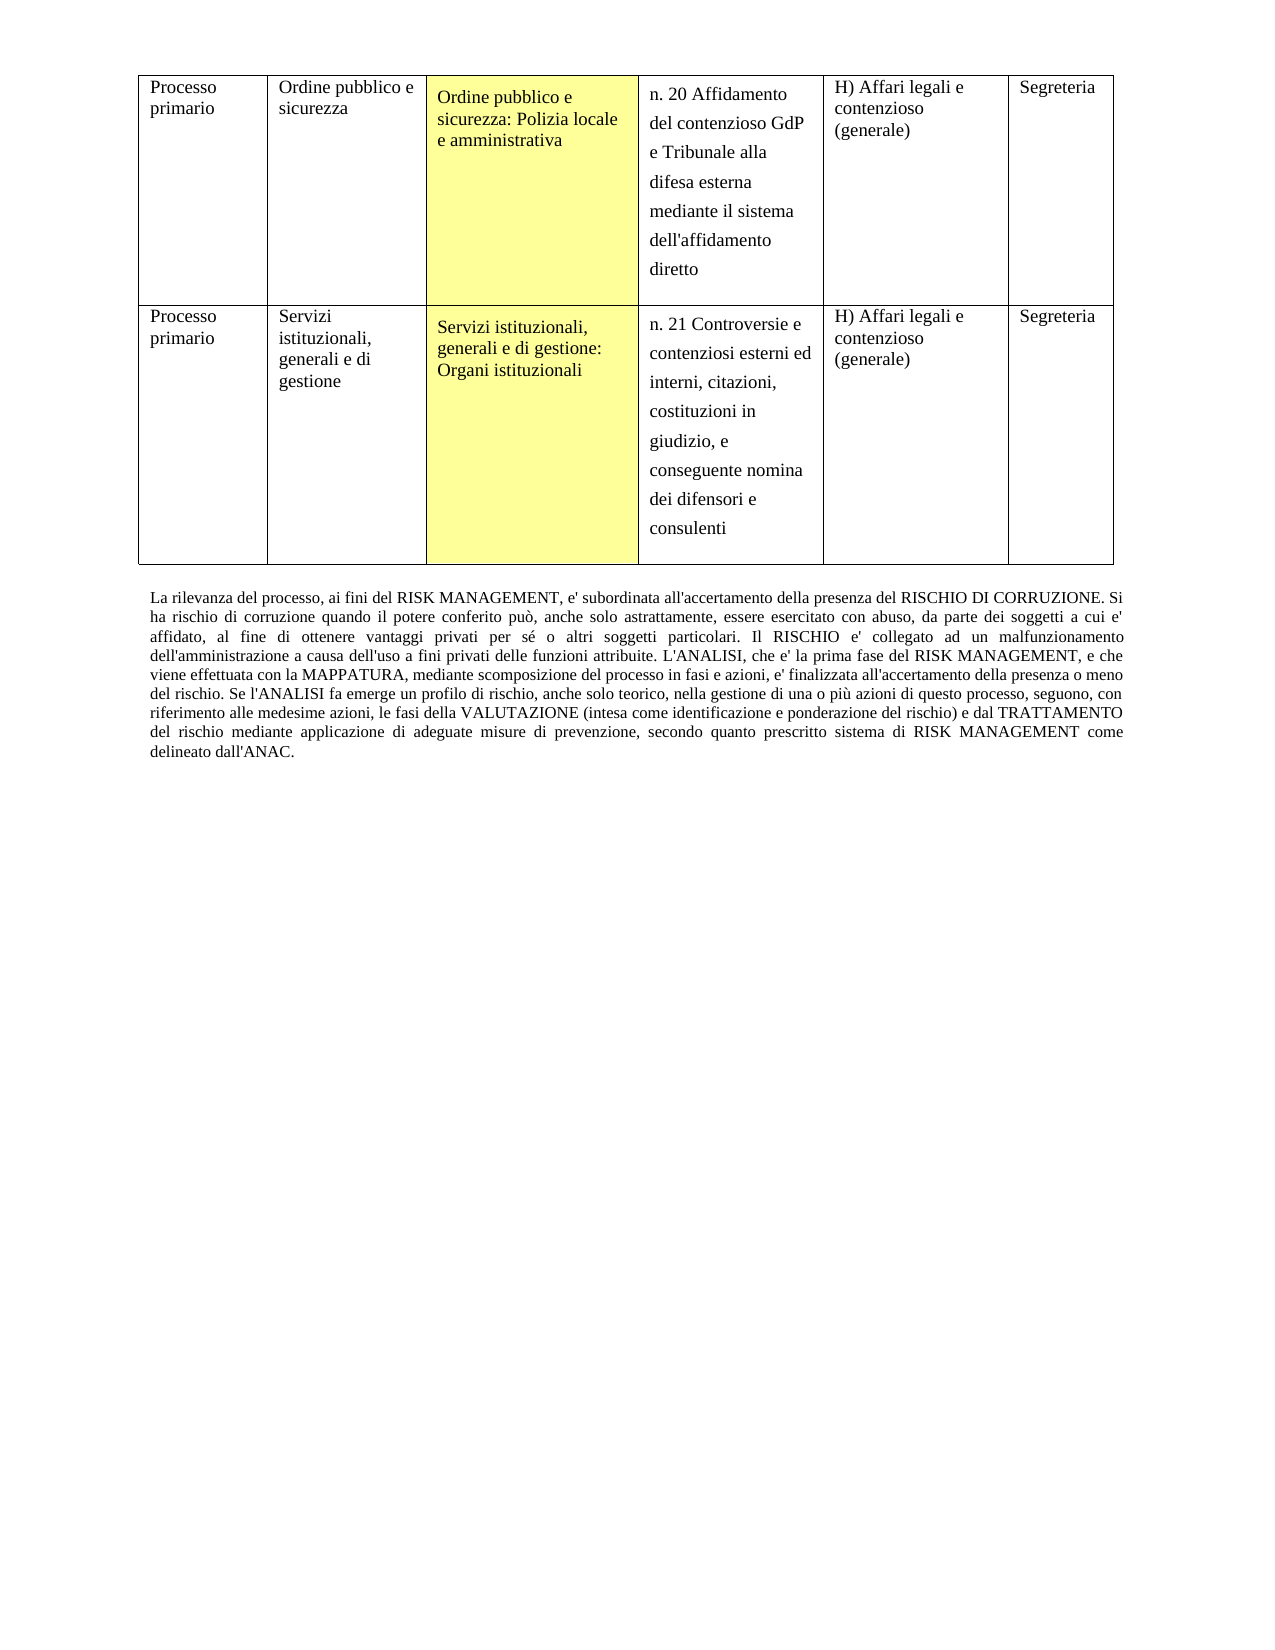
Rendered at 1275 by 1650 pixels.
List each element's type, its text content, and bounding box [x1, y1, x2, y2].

table_cell Servizi istituzionali, generali e di gestione: Organi istituzionali [427, 306, 638, 563]
table_cell H) Affari legali e contenzioso (generale) [824, 76, 1008, 305]
text La rilevanza del processo, ai fini del RISK MANAGEMENT, e' subordinata all'accertamento della presenza del RISCHIO DI CORRUZIONE. Si ha rischio di corruzione quando il potere conferito può, anche solo astrattamente, essere esercitato con abuso, da parte dei soggetti a cui e' affidato, al fine di ottenere vantaggi privati per sé o altri soggetti particolari. Il RISCHIO e' collegato ad un malfunzionamento dell'amministrazione a causa dell'uso a fini privati delle funzioni attribuite. L'ANALISI, che e' la prima fase del RISK MANAGEMENT, e che viene effettuata con la MAPPATURA, mediante scomposizione del processo in fasi e azioni, e' finalizzata all'accertamento della presenza o meno del rischio. Se l'ANALISI fa emerge un profilo di rischio, anche solo teorico, nella gestione di una o più azioni di questo processo, seguono, con riferimento alle medesime azioni, le fasi della VALUTAZIONE (intesa come identificazione e ponderazione del rischio) e dal TRATTAMENTO del rischio mediante applicazione di adeguate misure di prevenzione, secondo quanto prescritto sistema di RISK MANAGEMENT come delineato dall'ANAC. [150, 588, 1125, 761]
table_cell Segreteria [1009, 76, 1113, 305]
table_cell Ordine pubblico e sicurezza: Polizia locale e amministrativa [427, 76, 638, 305]
table_cell Segreteria [1009, 306, 1113, 563]
table_cell Ordine pubblico e sicurezza [268, 76, 426, 305]
table_cell Processo primario [139, 306, 267, 563]
table_cell H) Affari legali e contenzioso (generale) [824, 306, 1008, 563]
table_cell n. 20 Affidamento del contenzioso GdP e Tribunale alla difesa esterna mediante il sistema dell'affidamento diretto [639, 76, 823, 305]
table_cell Servizi istituzionali, generali e di gestione [268, 306, 426, 563]
table_cell n. 21 Controversie e contenziosi esterni ed interni, citazioni, costituzioni in giudizio, e conseguente nomina dei difensori e consulenti [639, 306, 823, 563]
table_cell Processo primario [139, 76, 267, 305]
